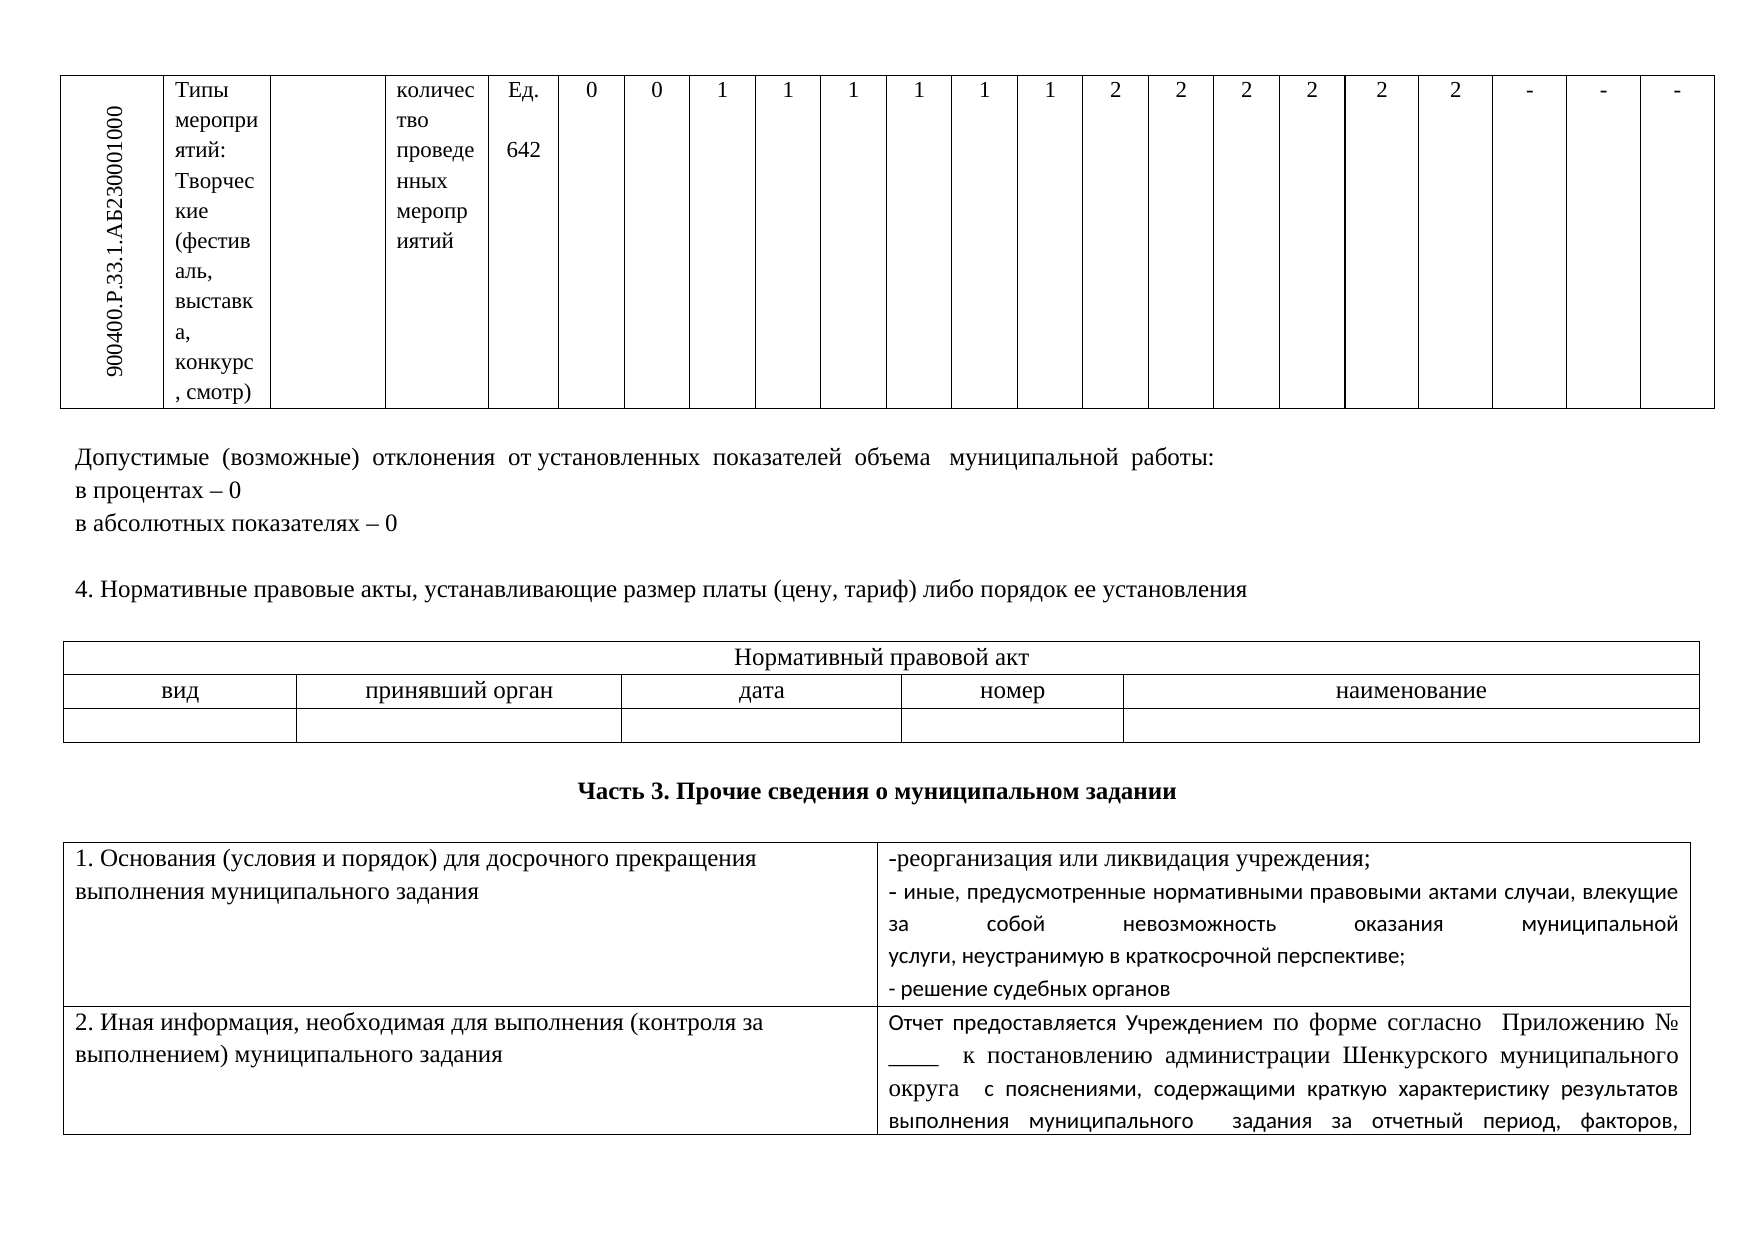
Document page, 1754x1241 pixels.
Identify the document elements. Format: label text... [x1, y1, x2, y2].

table_cell 2 [1419, 76, 1492, 408]
table_cell 0 [625, 76, 689, 408]
table_cell - [1567, 76, 1640, 408]
table_cell [902, 709, 1123, 742]
table_cell - [1641, 76, 1714, 408]
table_header Нормативный правовой акт [64, 642, 1699, 674]
table_cell 2 [1214, 76, 1279, 408]
table_cell 1 [756, 76, 820, 408]
table_cell - [1493, 76, 1566, 408]
table_cell 2 [1149, 76, 1213, 408]
text 4. Нормативные правовые акты, устанавливающие размер платы (цену, тариф) либо порядок ее установления [75, 574, 1679, 603]
table_cell дата [622, 675, 901, 708]
table_cell 2 [1083, 76, 1148, 408]
table_cell [1124, 709, 1699, 742]
table_cell наименование [1124, 675, 1699, 708]
table_cell [622, 709, 901, 742]
table_header 1. Основания (условия и порядок) для досрочного прекращения выполнения муниципального задания [64, 843, 877, 1006]
table_cell [271, 76, 385, 408]
table_cell 1 [952, 76, 1017, 408]
table_cell [297, 709, 621, 742]
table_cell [878, 1007, 1690, 1134]
text Часть 3. Прочие сведения о муниципальном задании [75, 776, 1679, 805]
table_cell количество проведенных мероприятий [386, 76, 488, 408]
table_cell 1 [1018, 76, 1082, 408]
table_cell 2 [1346, 76, 1418, 408]
table_cell Ед. 642 [489, 76, 558, 408]
table_cell номер [902, 675, 1123, 708]
text Допустимые (возможные) отклонения от установленных показателей объема муниципальной работы: [75, 442, 1679, 471]
table_cell 900400.Р.33.1.АБ230001000 [61, 76, 163, 408]
text в процентах – 0 [75, 475, 1679, 504]
table_cell 1 [887, 76, 951, 408]
table_header -реорганизация или ликвидация учреждения; - иные, предусмотренные нормативными правовыми актами случаи, влекущие за собой невозможность оказания муниципальной услуги, неустранимую в краткосрочной перспективе; - решение судебных органов [878, 843, 1690, 1006]
table_cell 0 [559, 76, 624, 408]
text в абсолютных показателях – 0 [75, 508, 1679, 537]
table_cell 1 [821, 76, 886, 408]
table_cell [64, 1007, 877, 1134]
table_cell [64, 709, 296, 742]
table_cell вид [64, 675, 296, 708]
table_cell принявший орган [297, 675, 621, 708]
table_cell Типы мероприятий: Творческие (фестиваль, выставка, конкурс, смотр) [164, 76, 270, 408]
table_cell 2 [1280, 76, 1344, 408]
table_cell 1 [690, 76, 755, 408]
